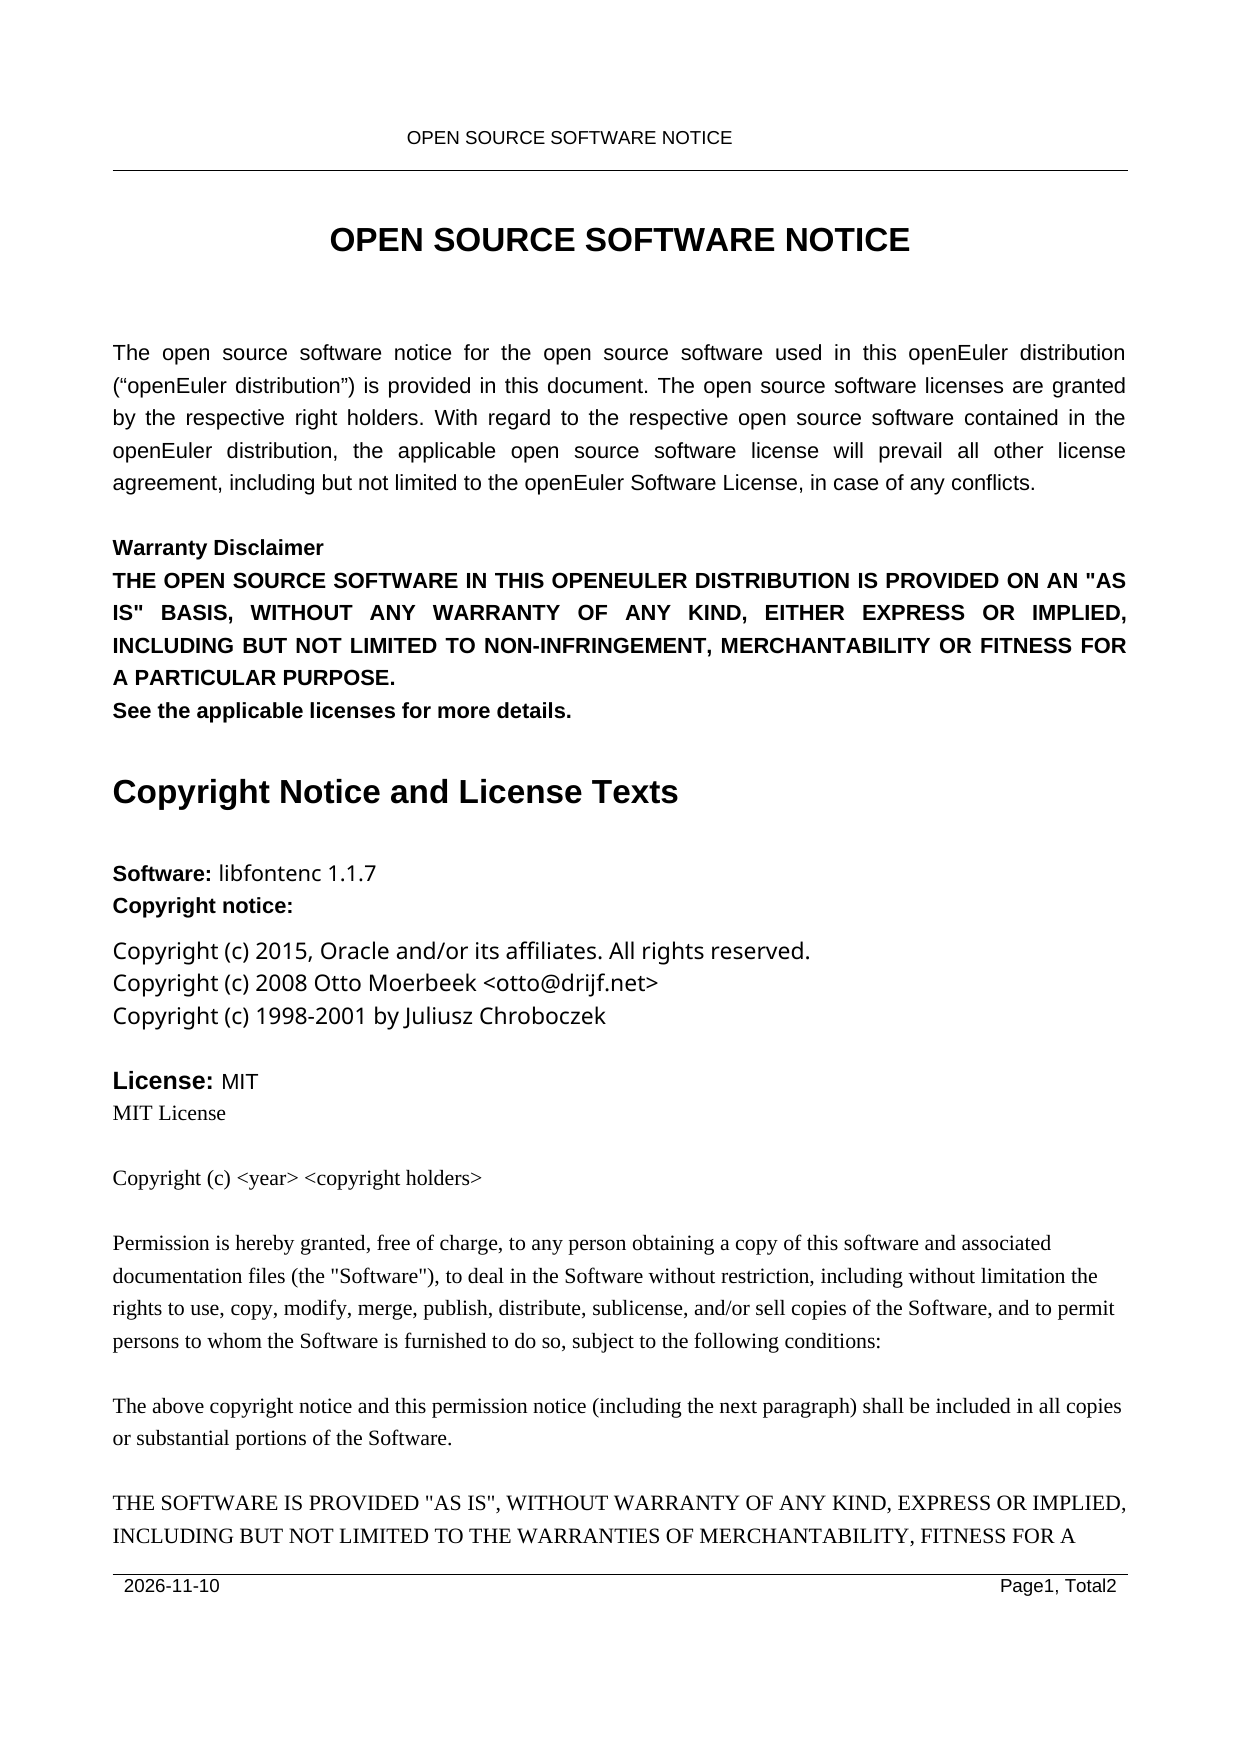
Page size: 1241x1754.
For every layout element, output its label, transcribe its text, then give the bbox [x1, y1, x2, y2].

text THE OPEN SOURCE SOFTWARE IN THIS OPENEULER DISTRIBUTION IS PROVIDED ON AN "AS IS" BASIS, WITHOUT ANY WARRANTY OF ANY KIND, EITHER EXPRESS OR IMPLIED, INCLUDING BUT NOT LIMITED TO NON-INFRINGEMENT, MERCHANTABILITY OR FITNESS FOR A PARTICULAR PURPOSE. See the applicable licenses for more details. [112, 564, 1128, 726]
text Copyright notice: [112, 889, 1128, 921]
text OPEN SOURCE SOFTWARE NOTICE [112, 206, 1128, 271]
text The open source software notice for the open source software used in this openEuler distribution (“openEuler distribution”) is provided in this document. The open source software licenses are granted by the respective right holders. With regard to the respective open source software contained in the openEuler distribution, the applicable open source software license will prevail all other license agreement, including but not limited to the openEuler Software License, in case of any conflicts. [112, 336, 1128, 499]
text Warranty Disclaimer [112, 531, 1128, 564]
title Software: libfontenc 1.1.7 [112, 856, 1128, 889]
text Copyright Notice and License Texts [112, 759, 1128, 824]
text Copyright (c) 2015, Oracle and/or its affiliates. All rights reserved. Copyright (c) 2008 Otto Moerbeek <otto@drijf.net> Copyright (c) 1998-2001 by Juliusz Chroboczek [112, 934, 1128, 1064]
text License: MIT [112, 1064, 1128, 1096]
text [112, 1096, 1128, 1551]
